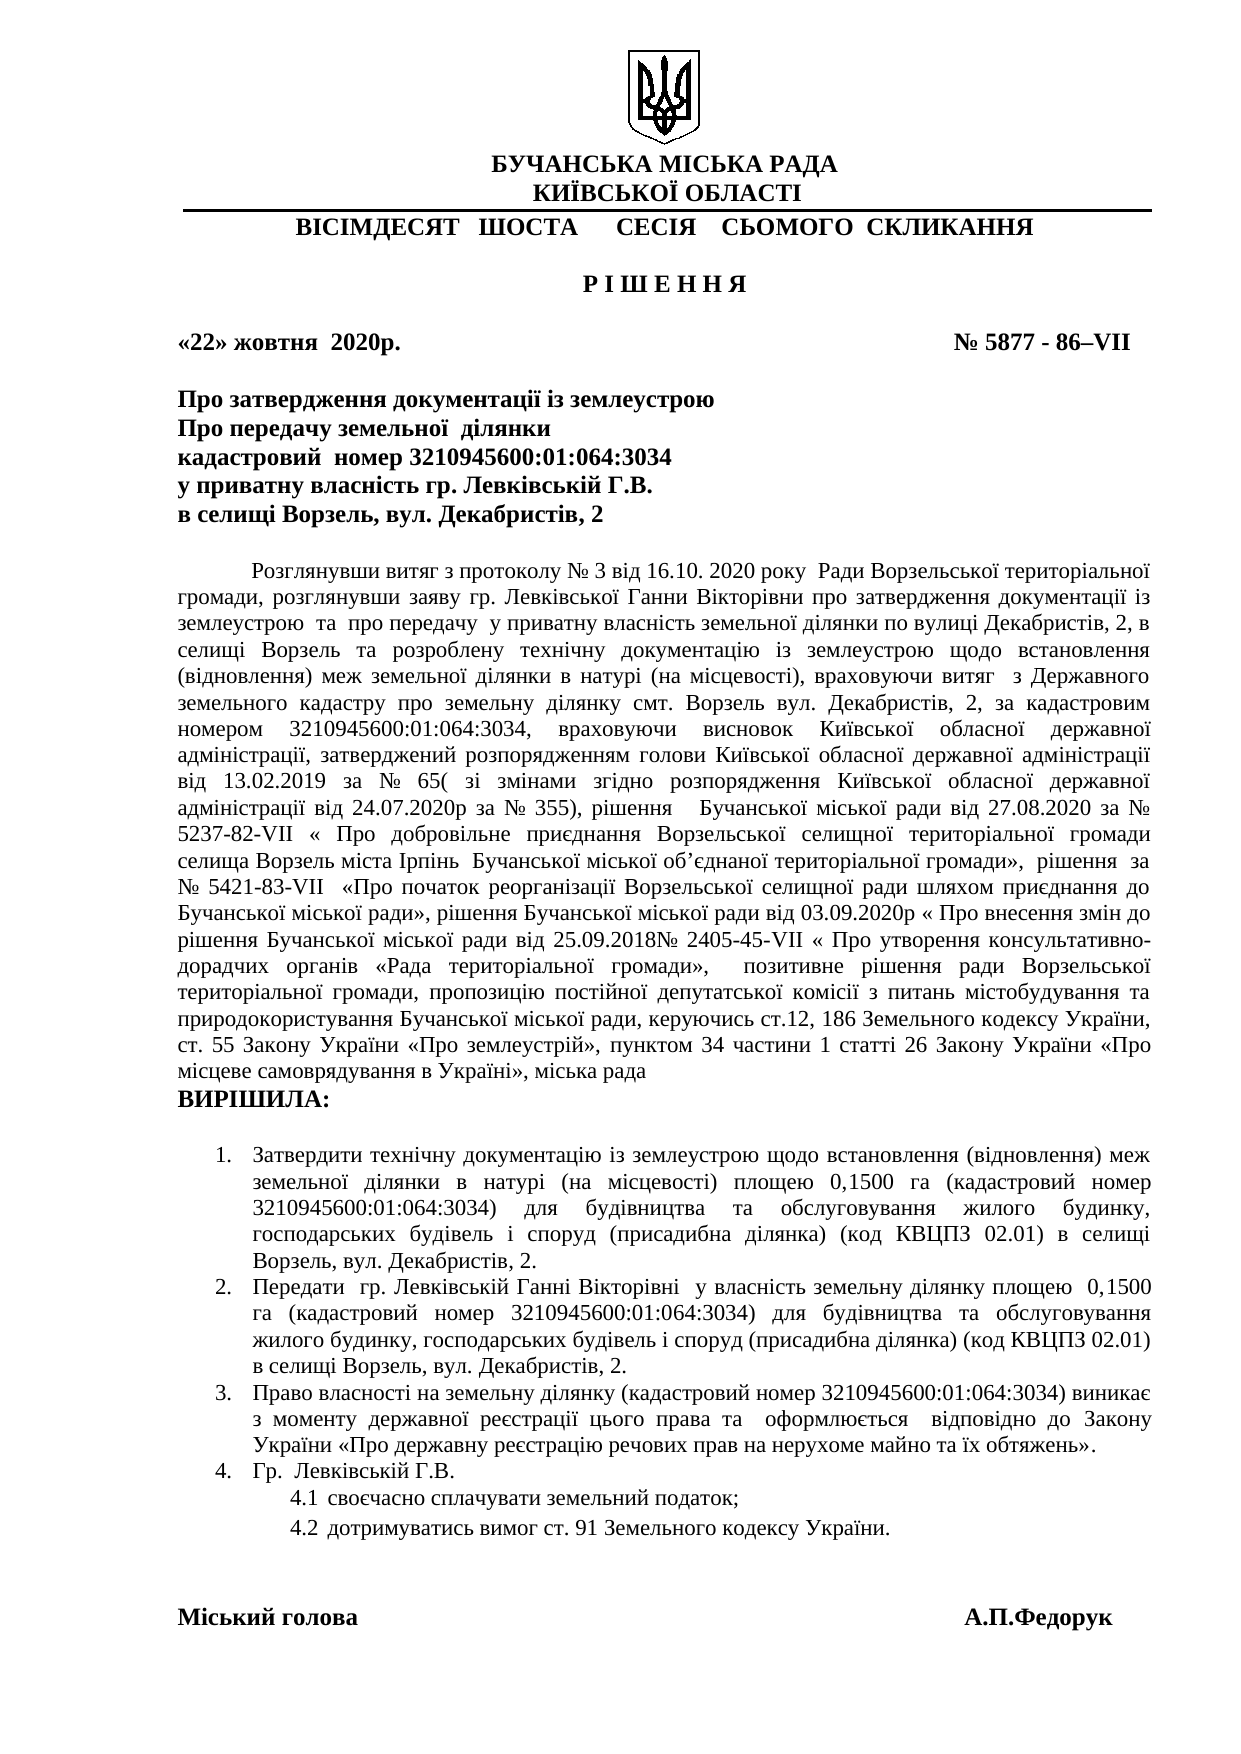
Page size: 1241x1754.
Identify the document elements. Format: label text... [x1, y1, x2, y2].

text КИЇВСЬКОЇ ОБЛАСТІ [183, 178, 1152, 209]
list дотримуватись вимог ст. 91 Земельного кодексу України. [290, 1514, 1152, 1541]
text ВИРІШИЛА: [177, 1084, 1152, 1113]
text БУЧАНСЬКА МІСЬКА РАДА [177, 149, 1152, 178]
text Р І Ш Е Н Н Я [177, 269, 1152, 298]
text в селищі Ворзель, вул. Декабристів, 2 [177, 499, 694, 528]
list Право власності на земельну ділянку (кадастровий номер 3210945600:01:064:3034) виникає з моменту державної реєстрації цього права та оформлюється відповідно до Закону України «Про державну реєстрацію речових прав на нерухоме майно та їх обтяжень». [215, 1378, 1152, 1458]
list Передати гр. Левківській Ганні Вікторівні у власність земельну ділянку площею 0,1500 га (кадастровий номер 3210945600:01:064:3034) для будівництва та обслуговування жилого будинку, господарських будівель і споруд (присадибна ділянка) (код КВЦПЗ 02.01) в селищі Ворзель, вул. Декабристів, 2. [215, 1273, 1152, 1378]
text Про затвердження документації із землеустрою [177, 384, 1152, 413]
text Міський голова А.П.Федорук [177, 1602, 1152, 1631]
text у приватну власність гр. Левківській Г.В. [177, 471, 1152, 499]
list Гр. Левківській Г.В. [215, 1458, 1152, 1484]
text ВІСІМДЕСЯТ ШОСТА СЕСІЯ СЬОМОГО СКЛИКАННЯ [177, 212, 1152, 241]
text Про передачу земельної ділянки [177, 413, 1152, 442]
text «22» жовтня 2020р. № 5877 - 86–VІІ [177, 327, 1152, 356]
list Затвердити технічну документацію із землеустрою щодо встановлення (відновлення) меж земельної ділянки в натурі (на місцевості) площею 0,1500 га (кадастровий номер 3210945600:01:064:3034) для будівництва та обслуговування жилого будинку, господарських будівель і споруд (присадибна ділянка) (код КВЦПЗ 02.01) в селищі Ворзель, вул. Декабристів, 2. [215, 1141, 1152, 1273]
list своєчасно сплачувати земельний податок; [290, 1484, 1152, 1510]
text Розглянувши витяг з протоколу № 3 від 16.10. 2020 року Ради Ворзельської територіальної громади, розглянувши заяву гр. Левківської Ганни Вікторівни про затвердження документації із землеустрою та про передачу у приватну власність земельної ділянки по вулиці Декабристів, 2, в селищі Ворзель та розроблену технічну документацію із землеустрою щодо встановлення (відновлення) меж земельної ділянки в натурі (на місцевості), враховуючи витяг з Державного земельного кадастру про земельну ділянку смт. Ворзель вул. Декабристів, 2, за кадастровим номером 3210945600:01:064:3034, враховуючи висновок Київської обласної державної адміністрації, затверджений розпорядженням голови Київської обласної державної адміністрації від 13.02.2019 за № 65( зі змінами згідно розпорядження Київської обласної державної адміністрації від 24.07.2020р за № 355), рішення Бучанської міської ради від 27.08.2020 за № 5237-82-VІІ « Про добровільне приєднання Ворзельської селищної територіальної громади селища Ворзель міста Ірпінь Бучанської міської об’єднаної територіальної громади», рішення за № 5421-83-VІІ «Про початок реорганізації Ворзельської селищної ради шляхом приєднання до Бучанської міської ради», рішення Бучанської міської ради від 03.09.2020р « Про внесення змін до рішення Бучанської міської ради від 25.09.2018№ 2405-45-VІІ « Про утворення консультативно- дорадчих органів «Рада територіальної громади», позитивне рішення ради Ворзельської територіальної громади, пропозицію постійної депутатської комісії з питань містобудування та природокористування Бучанської міської ради, керуючись ст.12, 186 Земельного кодексу України, ст. 55 Закону України «Про землеустрій», пунктом 34 частини 1 статті 26 Закону України «Про місцеве самоврядування в Україні», міська рада [177, 557, 1152, 1084]
text кадастровий номер 3210945600:01:064:3034 [177, 442, 1152, 471]
